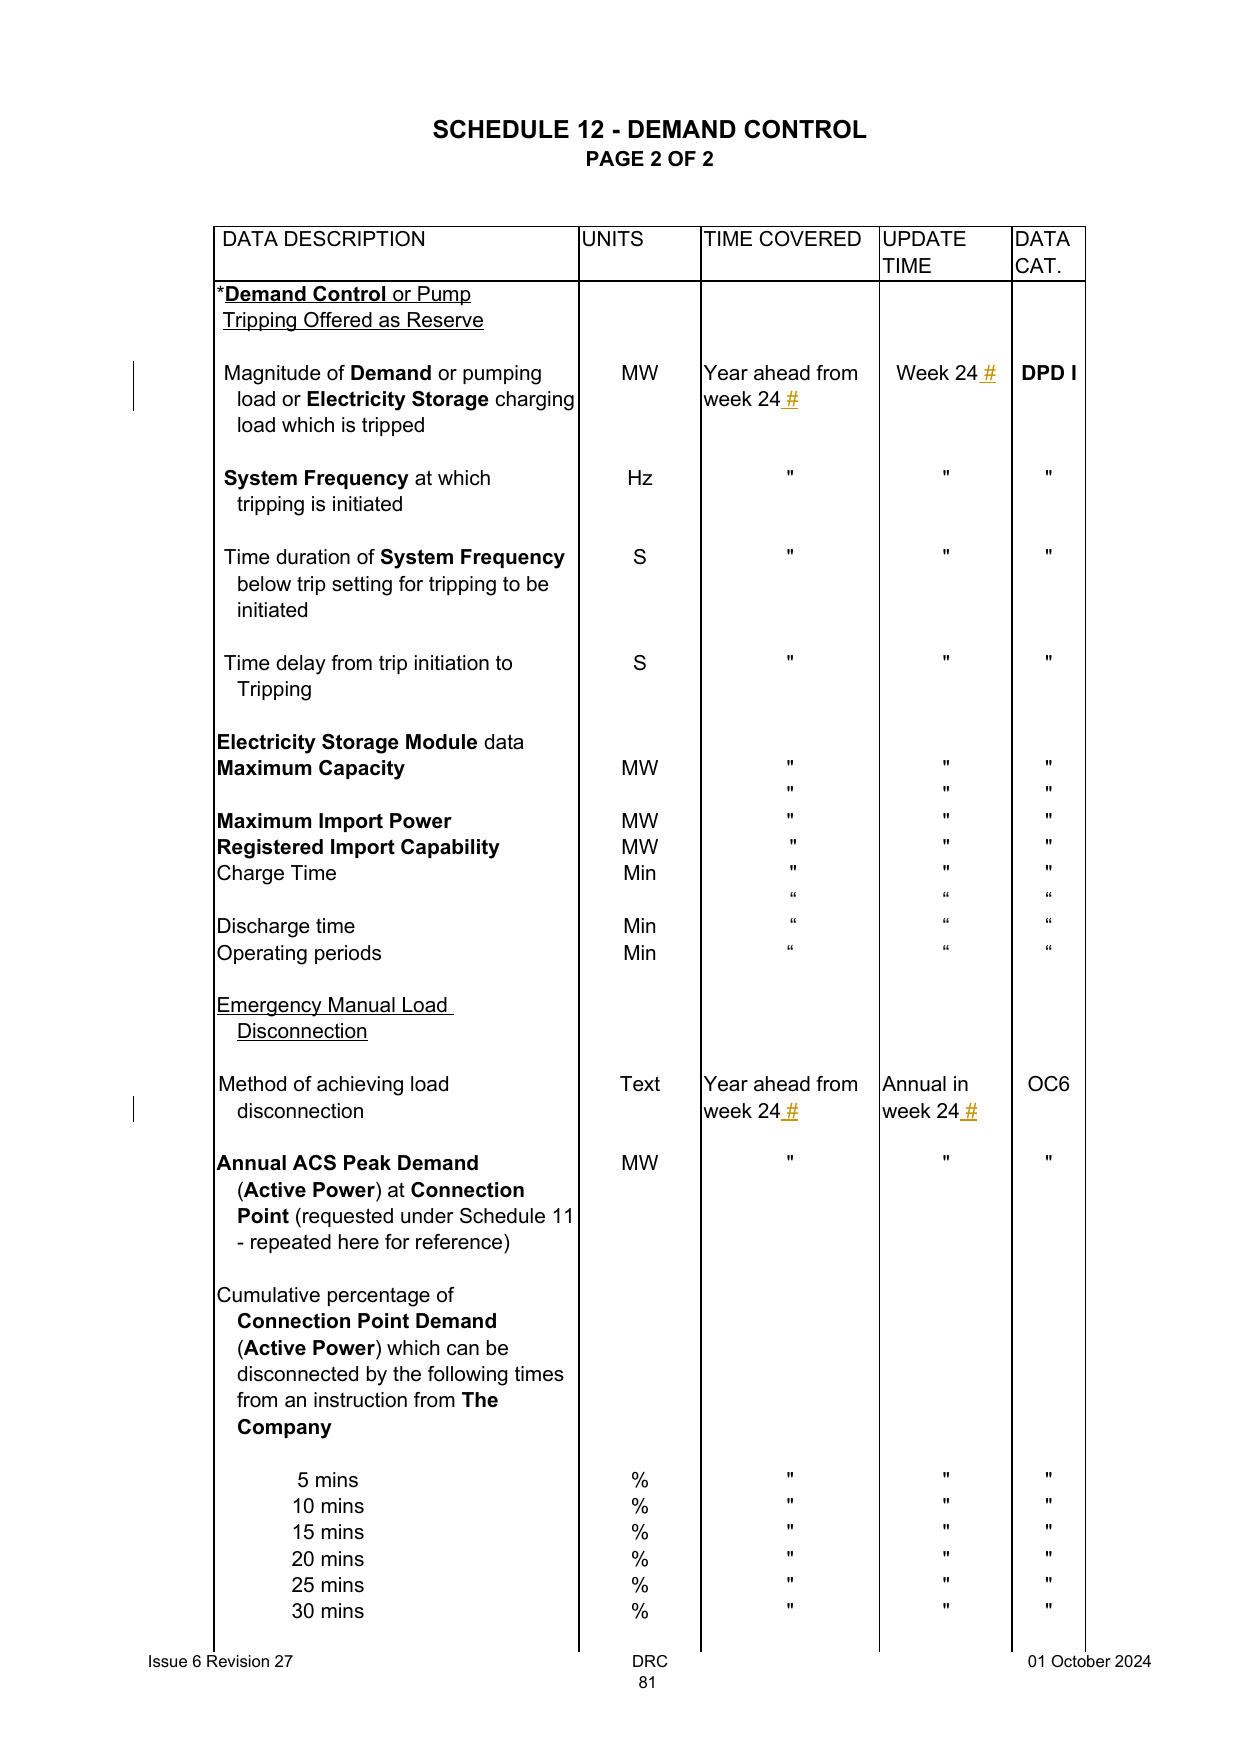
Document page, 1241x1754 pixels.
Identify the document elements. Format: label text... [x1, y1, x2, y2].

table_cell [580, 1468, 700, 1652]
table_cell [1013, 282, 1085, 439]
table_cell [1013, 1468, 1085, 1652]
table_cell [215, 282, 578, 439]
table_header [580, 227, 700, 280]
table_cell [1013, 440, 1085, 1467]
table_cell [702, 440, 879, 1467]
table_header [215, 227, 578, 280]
text SCHEDULE 12 - DEMAND CONTROL [148, 115, 1152, 144]
text PAGE 2 OF 2 [148, 147, 1152, 171]
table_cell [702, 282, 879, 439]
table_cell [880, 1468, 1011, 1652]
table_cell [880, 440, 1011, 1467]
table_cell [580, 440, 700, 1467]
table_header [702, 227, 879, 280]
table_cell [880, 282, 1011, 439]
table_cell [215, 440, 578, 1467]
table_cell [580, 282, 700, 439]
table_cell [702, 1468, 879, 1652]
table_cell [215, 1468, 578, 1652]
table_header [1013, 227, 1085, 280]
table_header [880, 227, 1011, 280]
